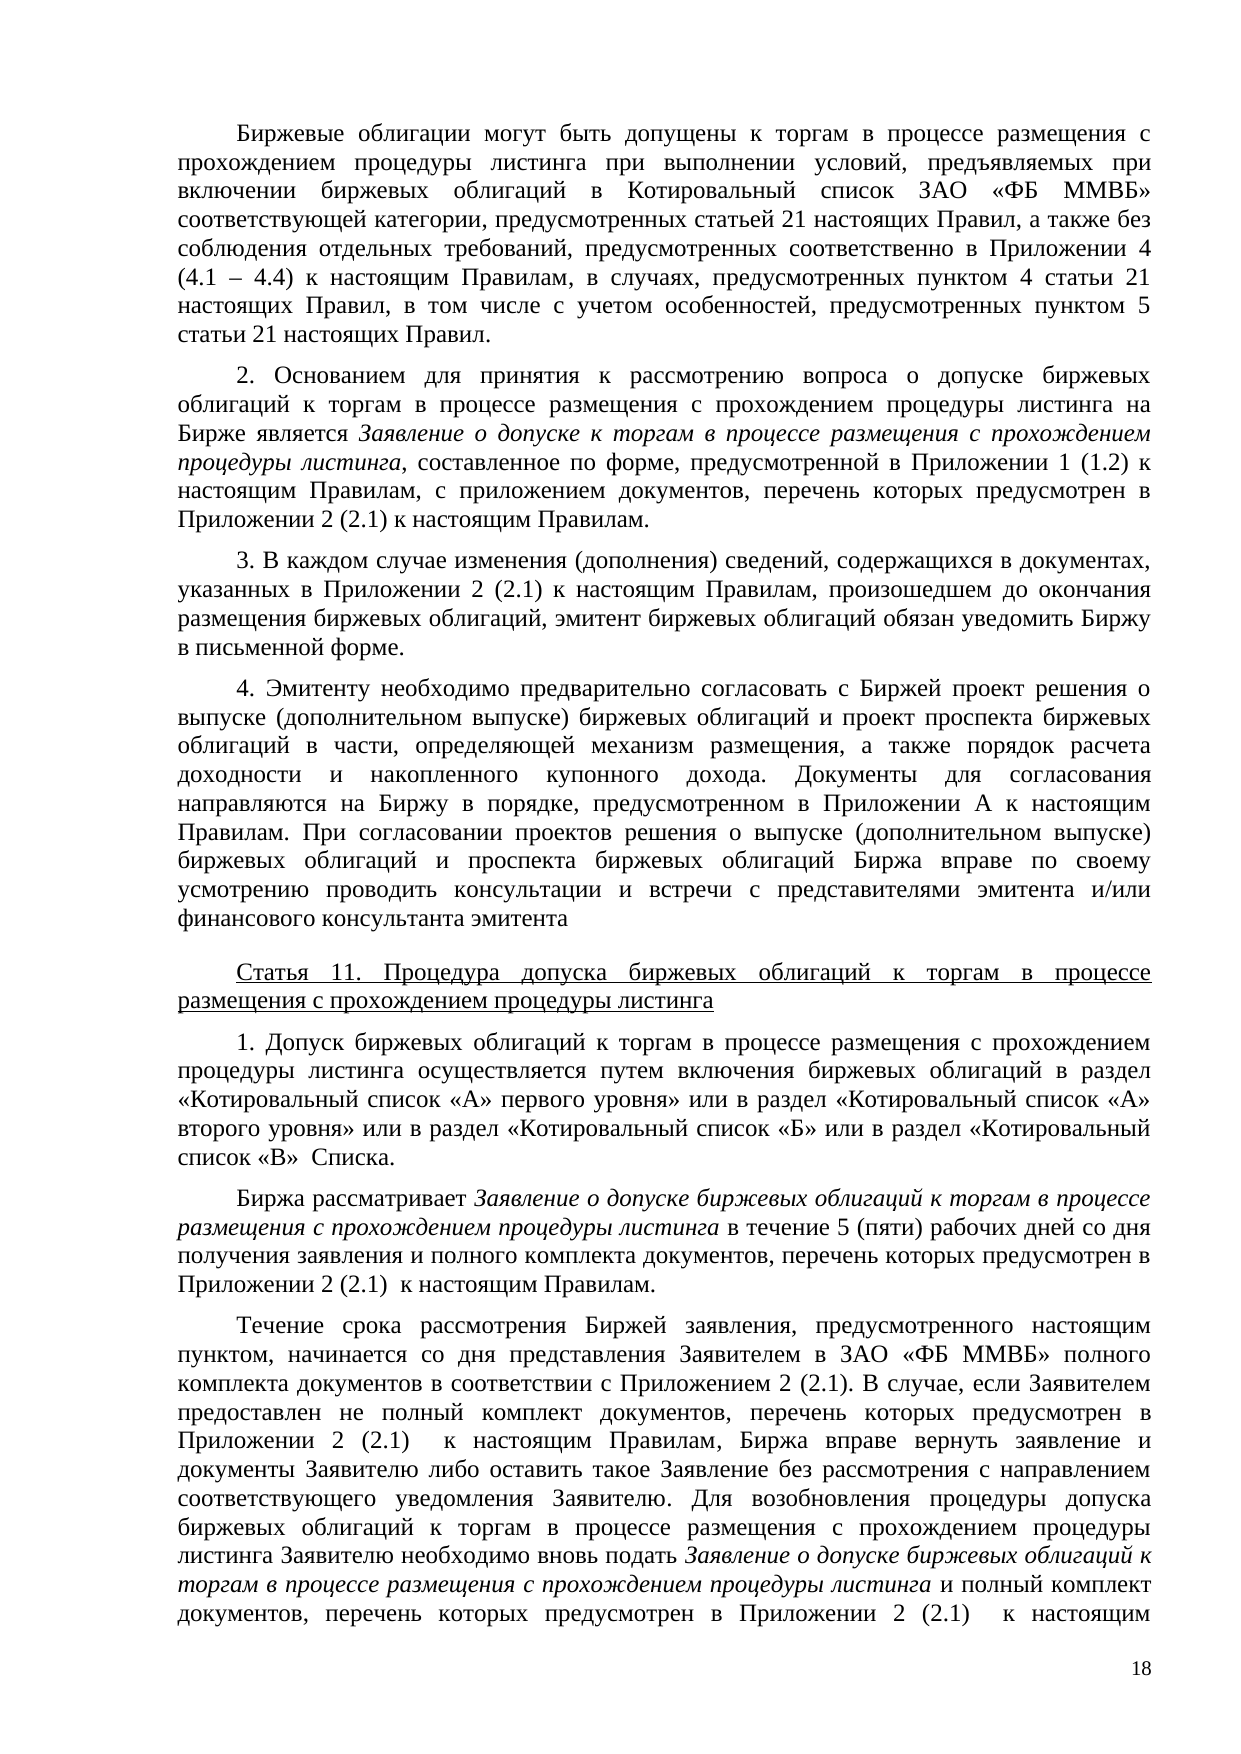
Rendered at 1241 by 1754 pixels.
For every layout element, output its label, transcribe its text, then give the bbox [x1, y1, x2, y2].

text 2. Основанием для принятия к рассмотрению вопроса о допуске биржевых облигаций к торгам в процессе размещения с прохождением процедуры листинга на Бирже является Заявление о допуске к торгам в процессе размещения с прохождением процедуры листинга, составленное по форме, предусмотренной в Приложении 1 (1.2) к настоящим Правилам, с приложением документов, перечень которых предусмотрен в Приложении 2 (2.1) к настоящим Правилам. [177, 361, 1152, 533]
text Биржевые облигации могут быть допущены к торгам в процессе размещения с прохождением процедуры листинга при выполнении условий, предъявляемых при включении биржевых облигаций в Котировальный список ЗАО «ФБ ММВБ» соответствующей категории, предусмотренных статьей 21 настоящих Правил, а также без соблюдения отдельных требований, предусмотренных соответственно в Приложении 4 (4.1 – 4.4) к настоящим Правилам, в случаях, предусмотренных пунктом 4 статьи 21 настоящих Правил, в том числе с учетом особенностей, предусмотренных пунктом 5 статьи 21 настоящих Правил. [177, 118, 1152, 348]
text 3. В каждом случае изменения (дополнения) сведений, содержащихся в документах, указанных в Приложении 2 (2.1) к настоящим Правилам, произошедшем до окончания размещения биржевых облигаций, эмитент биржевых облигаций обязан уведомить Биржу в письменной форме. [177, 546, 1152, 661]
subtitle Статья 11. Процедура допуска биржевых облигаций к торгам в процессе размещения с прохождением процедуры листинга [177, 957, 1152, 1014]
text 1. Допуск биржевых облигаций к торгам в процессе размещения с прохождением процедуры листинга осуществляется путем включения биржевых облигаций в раздел «Котировальный список «А» первого уровня» или в раздел «Котировальный список «А» второго уровня» или в раздел «Котировальный список «Б» или в раздел «Котировальный список «В» Списка. [177, 1027, 1152, 1171]
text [177, 1311, 1152, 1627]
text Биржа рассматривает Заявление о допуске биржевых облигаций к торгам в процессе размещения с прохождением процедуры листинга в течение 5 (пяти) рабочих дней со дня получения заявления и полного комплекта документов, перечень которых предусмотрен в Приложении 2 (2.1) к настоящим Правилам. [177, 1183, 1152, 1298]
text 4. Эмитенту необходимо предварительно согласовать с Биржей проект решения о выпуске (дополнительном выпуске) биржевых облигаций и проект проспекта биржевых облигаций в части, определяющей механизм размещения, а также порядок расчета доходности и накопленного купонного дохода. Документы для согласования направляются на Биржу в порядке, предусмотренном в Приложении А к настоящим Правилам. При согласовании проектов решения о выпуске (дополнительном выпуске) биржевых облигаций и проспекта биржевых облигаций Биржа вправе по своему усмотрению проводить консультации и встречи с представителями эмитента и/или финансового консультанта эмитента [177, 673, 1152, 932]
